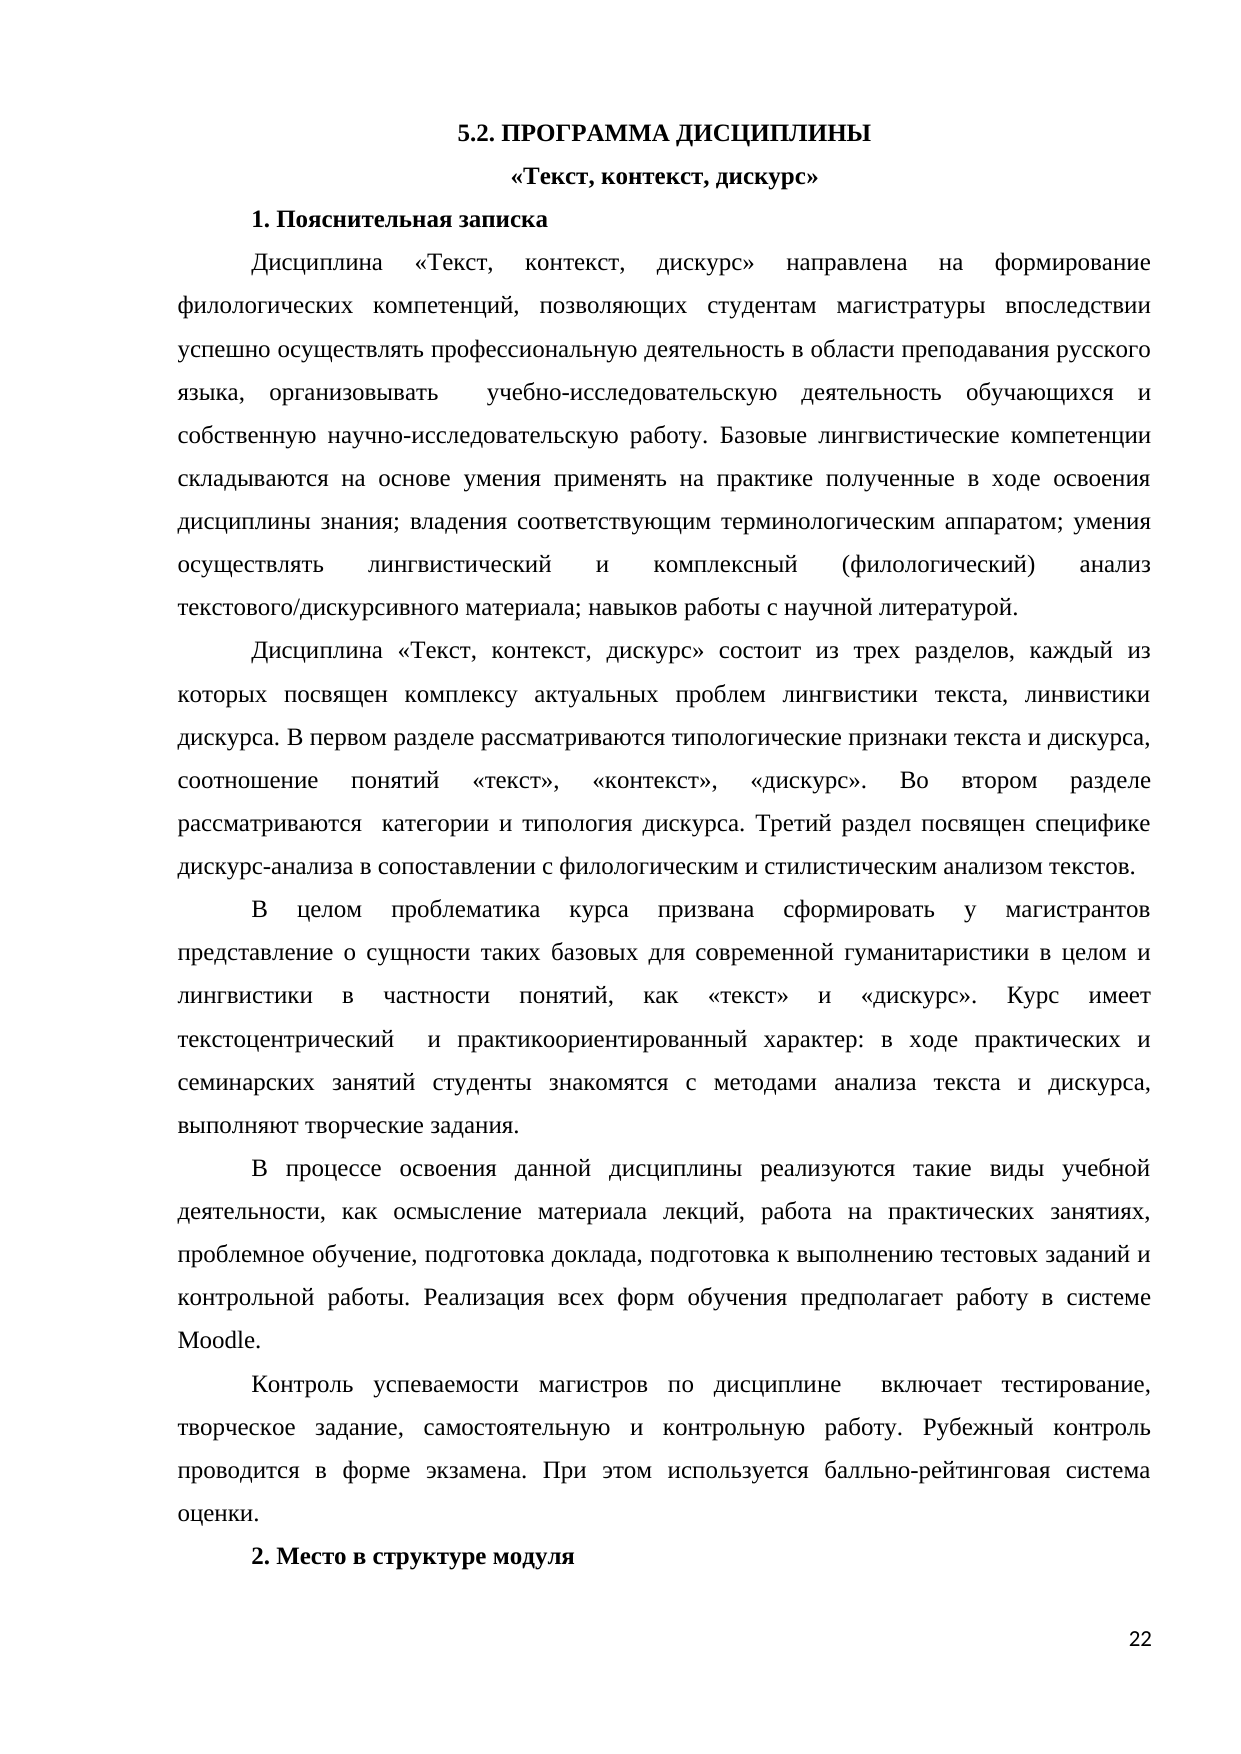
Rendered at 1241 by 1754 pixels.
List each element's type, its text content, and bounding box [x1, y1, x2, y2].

text 2. Место в структуре модуля [177, 1541, 1152, 1570]
text 5.2. ПРОГРАММА ДИСЦИПЛИНЫ [177, 118, 1152, 147]
text Дисциплина «Текст, контекст, дискурс» направлена на формирование филологических компетенций, позволяющих студентам магистратуры впоследствии успешно осуществлять профессиональную деятельность в области преподавания русского языка, организовывать учебно-исследовательскую деятельность обучающихся и собственную научно-исследовательскую работу. Базовые лингвистические компетенции складываются на основе умения применять на практике полученные в ходе освоения дисциплины знания; владения соответствующим терминологическим аппаратом; умения осуществлять лингвистический и комплексный (филологический) анализ текстового/дискурсивного материала; навыков работы с научной литературой. [177, 247, 1152, 621]
text Контроль успеваемости магистров по дисциплине включает тестирование, творческое задание, самостоятельную и контрольную работу. Рубежный контроль проводится в форме экзамена. При этом используется балльно-рейтинговая система оценки. [177, 1369, 1152, 1527]
text Дисциплина «Текст, контекст, дискурс» состоит из трех разделов, каждый из которых посвящен комплексу актуальных проблем лингвистики текста, линвистики дискурса. В первом разделе рассматриваются типологические признаки текста и дискурса, соотношение понятий «текст», «контекст», «дискурс». Во втором разделе рассматриваются категории и типология дискурса. Третий раздел посвящен специфике дискурс-анализа в сопоставлении с филологическим и стилистическим анализом текстов. [177, 636, 1152, 880]
text «Текст, контекст, дискурс» [177, 161, 1152, 190]
text В целом проблематика курса призвана сформировать у магистрантов представление о сущности таких базовых для современной гуманитаристики в целом и лингвистики в частности понятий, как «текст» и «дискурс». Курс имеет текстоцентрический и практикоориентированный характер: в ходе практических и семинарских занятий студенты знакомятся с методами анализа текста и дискурса, выполняют творческие задания. [177, 894, 1152, 1139]
text В процессе освоения данной дисциплины реализуются такие виды учебной деятельности, как осмысление материала лекций, работа на практических занятиях, проблемное обучение, подготовка доклада, подготовка к выполнению тестовых заданий и контрольной работы. Реализация всех форм обучения предполагает работу в системе Moodle. [177, 1153, 1152, 1354]
text 1. Пояснительная записка [177, 204, 1152, 233]
